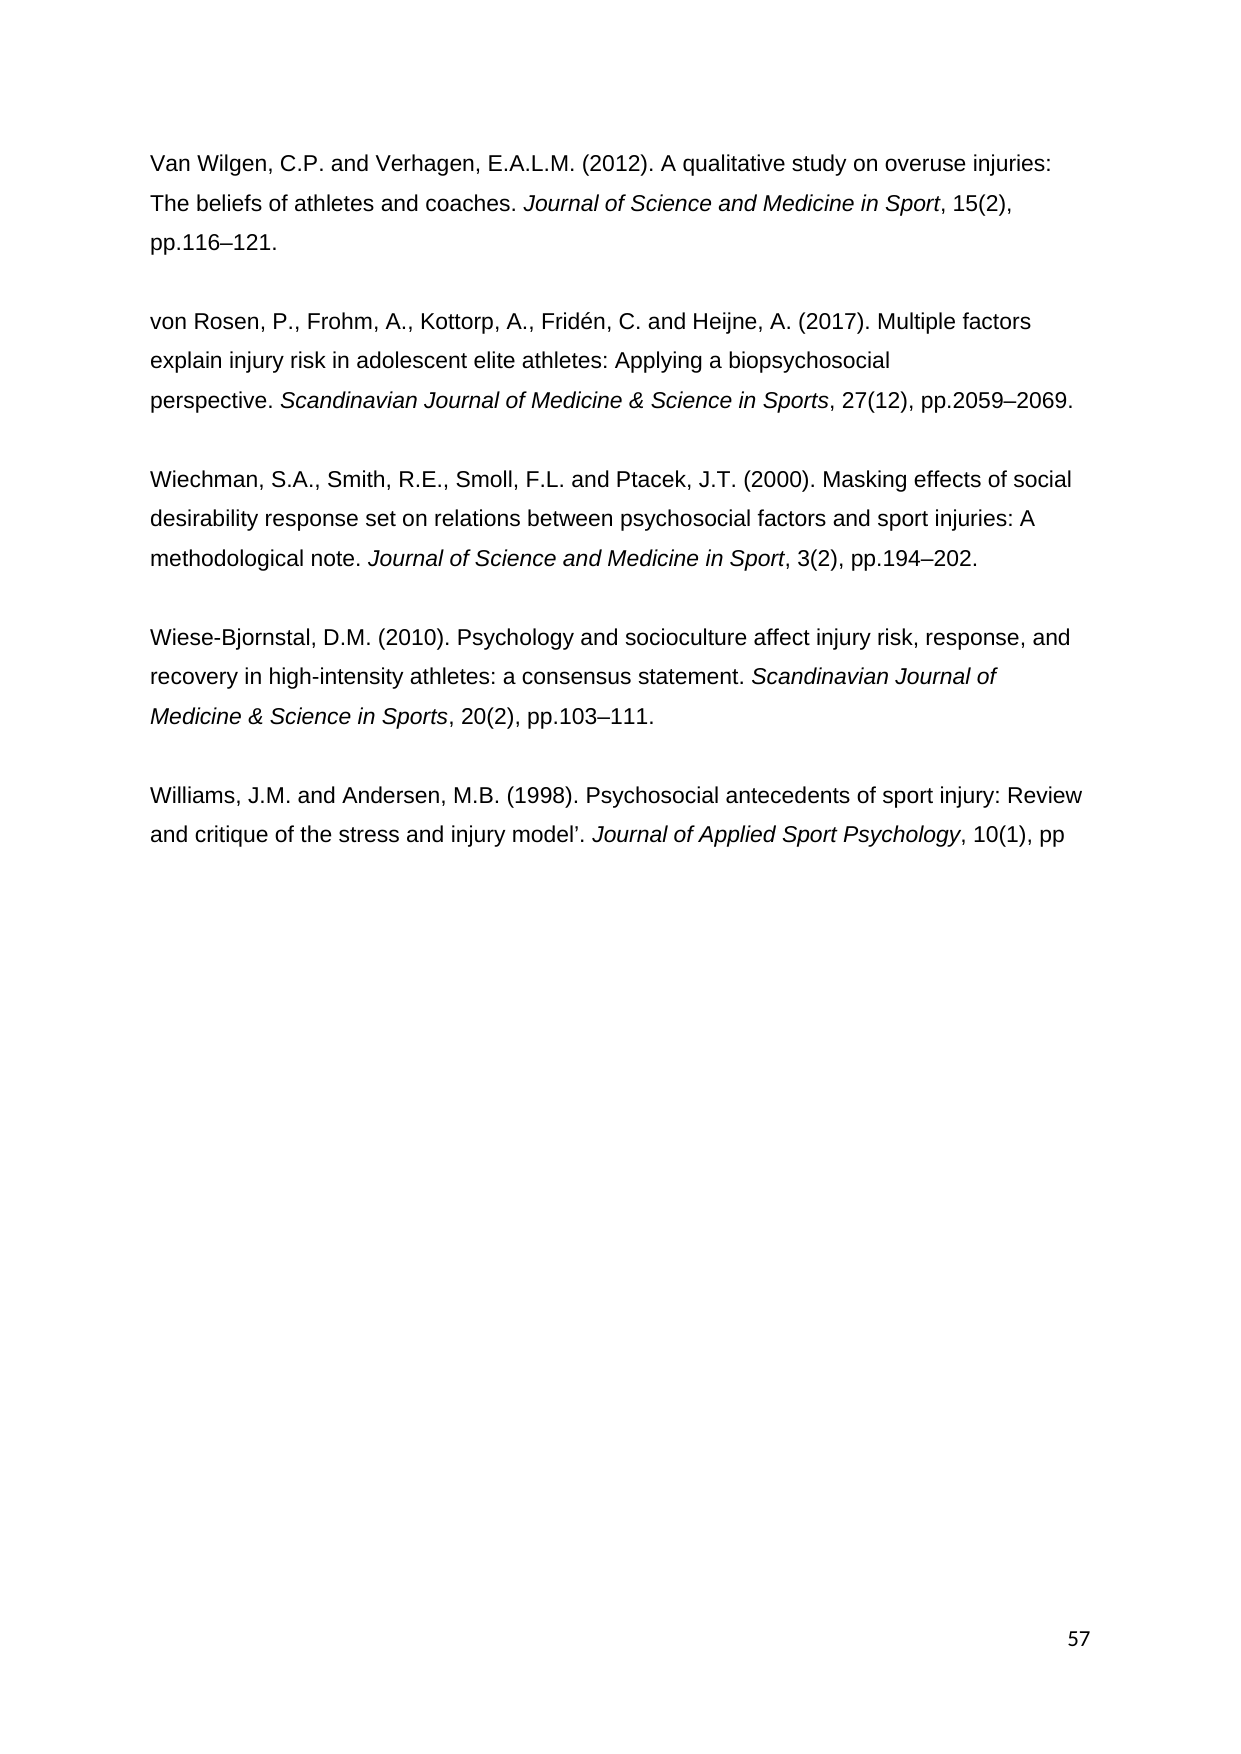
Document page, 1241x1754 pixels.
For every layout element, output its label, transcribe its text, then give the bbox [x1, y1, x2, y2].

text Medicine & Science in Sports, 20(2), pp.103–111. [150, 703, 1090, 729]
text Wiese-Bjornstal, D.M. (2010). Psychology and socioculture affect injury risk, response, and recovery in high-intensity athletes: a consensus statement. Scandinavian Journal of [150, 624, 1090, 689]
text Williams, J.M. and Andersen, M.B. (1998). Psychosocial antecedents of sport injury: Review and critique of the stress and injury model’. Journal of Applied Sport Psychology, 10(1), pp [150, 782, 1090, 847]
text von Rosen, P., Frohm, A., Kottorp, A., Fridén, C. and Heijne, A. (2017). Multiple factors explain injury risk in adolescent elite athletes: Applying a biopsychosocial perspective. Scandinavian Journal of Medicine & Science in Sports, 27(12), pp.2059–2069. [150, 308, 1090, 413]
text Wiechman, S.A., Smith, R.E., Smoll, F.L. and Ptacek, J.T. (2000). Masking effects of social desirability response set on relations between psychosocial factors and sport injuries: A methodological note. Journal of Science and Medicine in Sport, 3(2), pp.194–202. [150, 466, 1090, 571]
text Van Wilgen, C.P. and Verhagen, E.A.L.M. (2012). A qualitative study on overuse injuries: The beliefs of athletes and coaches. Journal of Science and Medicine in Sport, 15(2), pp.116–121. [150, 150, 1090, 255]
